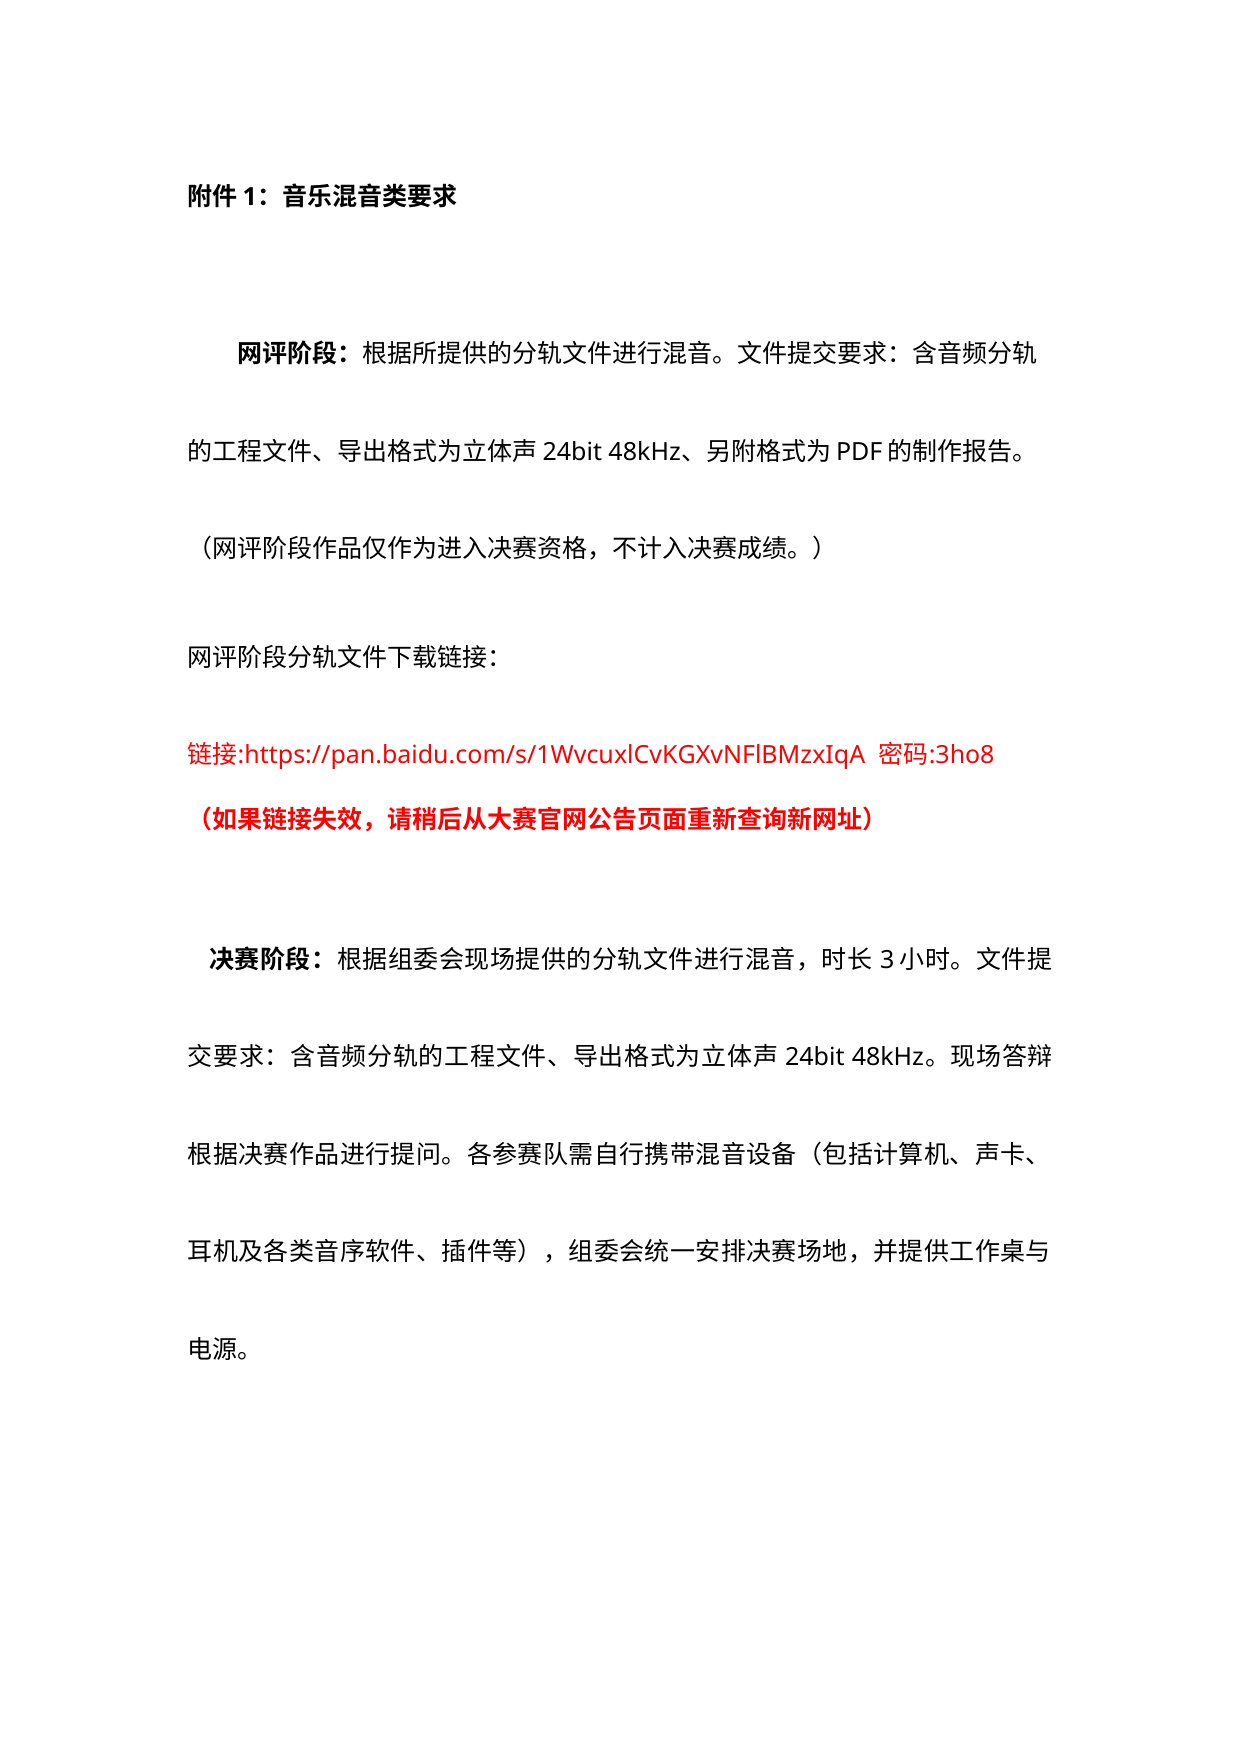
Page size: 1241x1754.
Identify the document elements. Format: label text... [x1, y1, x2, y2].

text 决赛阶段：根据组委会现场提供的分轨文件进行混音，时长3小时。文件提交要求：含音频分轨的工程文件、导出格式为立体声24bit 48kHz。现场答辩根据决赛作品进行提问。各参赛队需自行携带混音设备（包括计算机、声卡、耳机及各类音序软件、插件等），组委会统一安排决赛场地，并提供工作桌与电源。 [187, 925, 1053, 1380]
text 链接:https://pan.baidu.com/s/1WvcuxlCvKGXvNFlBMzxIqA 密码:3ho8 [187, 720, 1053, 785]
text （如果链接失效，请稍后从大赛官网公告页面重新查询新网址） [187, 785, 1053, 850]
text 网评阶段分轨文件下载链接： [187, 623, 1053, 688]
text 网评阶段：根据所提供的分轨文件进行混音。文件提交要求：含音频分轨的工程文件、导出格式为立体声24bit 48kHz、另附格式为PDF的制作报告。（网评阶段作品仅作为进入决赛资格，不计入决赛成绩。） [187, 319, 1053, 579]
text 附件1：音乐混音类要求 [187, 162, 1053, 227]
